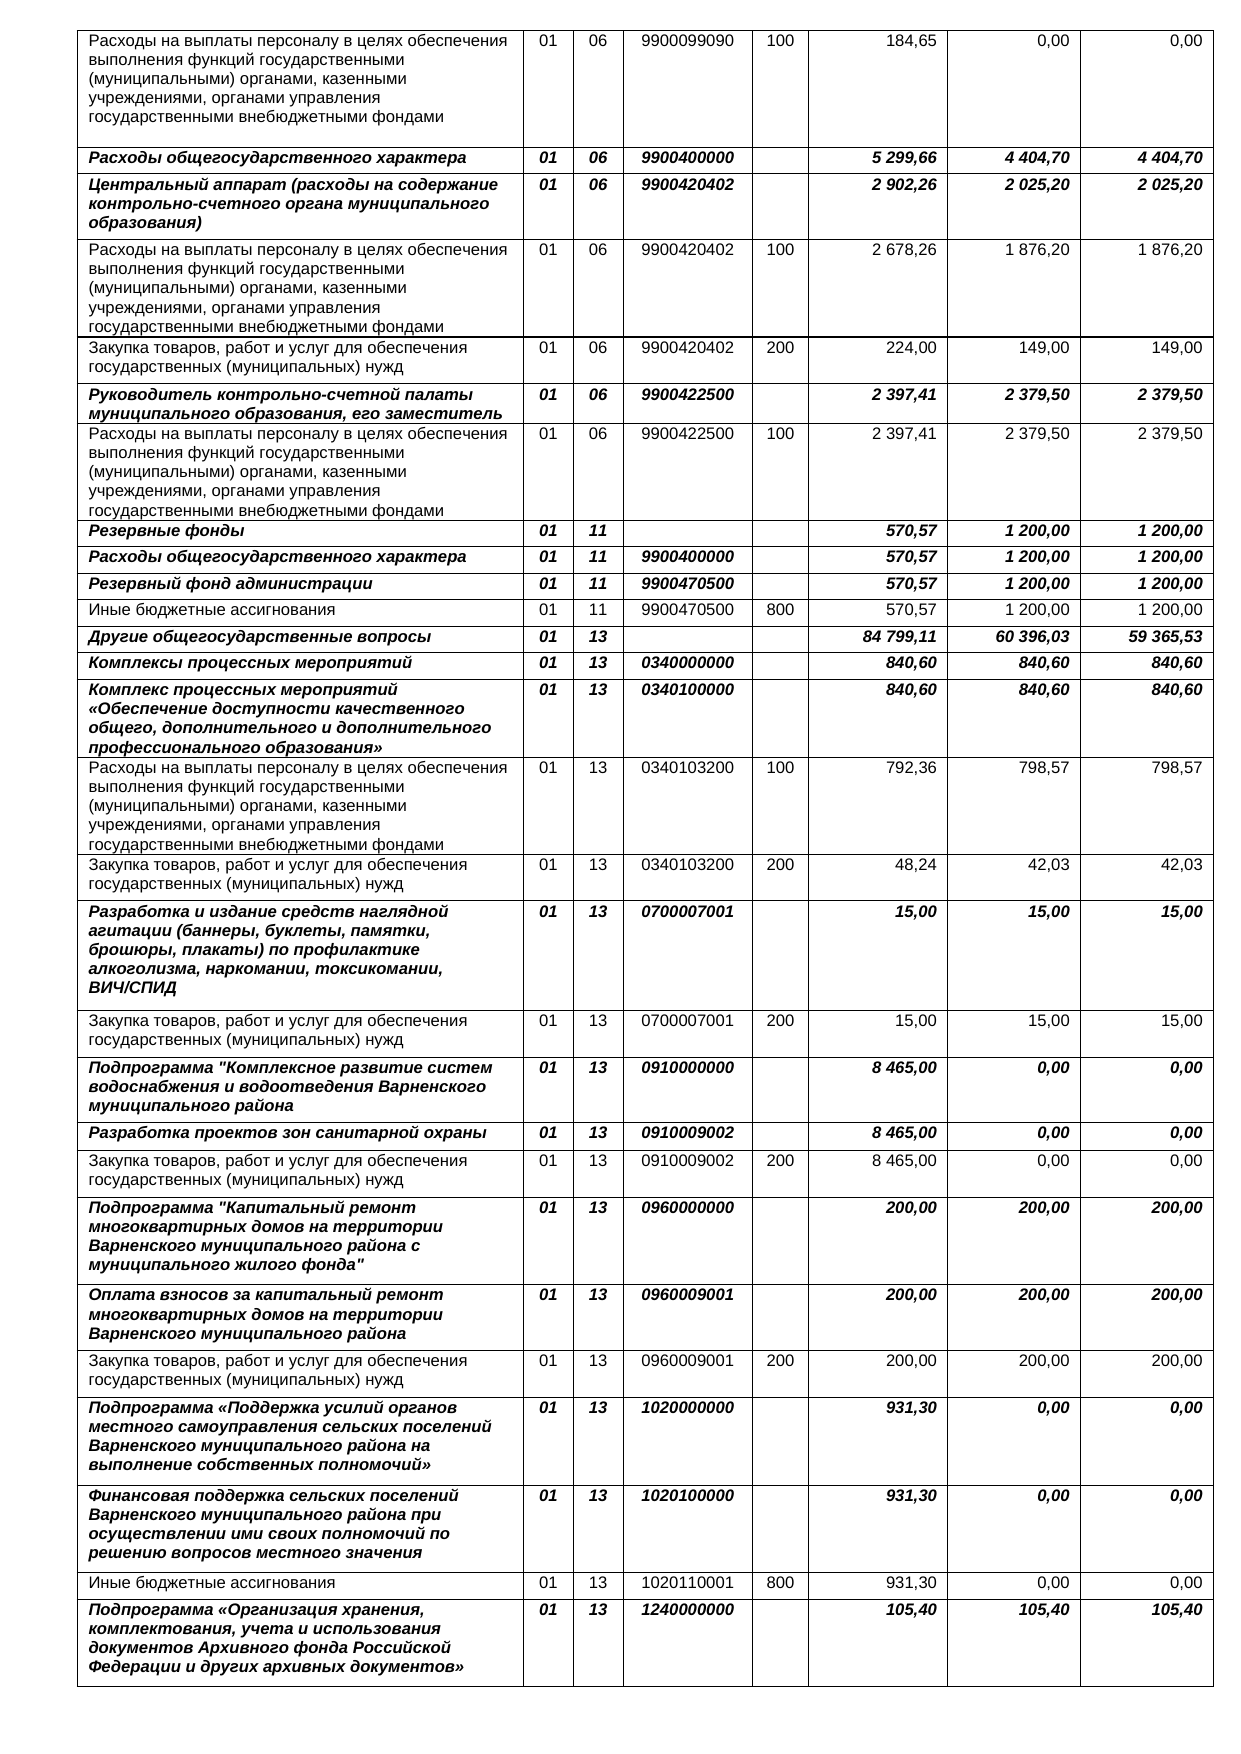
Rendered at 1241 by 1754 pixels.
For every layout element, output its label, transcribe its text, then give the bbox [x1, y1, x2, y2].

table_cell 01 [524, 600, 573, 626]
table_cell 0910009002 [624, 1151, 752, 1197]
table_cell 13 [574, 1123, 623, 1150]
table_cell [753, 1486, 808, 1572]
table_cell [753, 547, 808, 573]
table_cell 1240000000 [624, 1600, 752, 1686]
table_cell 13 [574, 1573, 623, 1599]
table_cell 9900470500 [624, 574, 752, 599]
table_cell 200,00 [809, 1351, 947, 1397]
table_cell 0,00 [1081, 1486, 1213, 1572]
table_cell 200 [753, 1011, 808, 1057]
table_cell 800 [753, 600, 808, 626]
table_cell 11 [574, 600, 623, 626]
table_cell [1214, 900, 1240, 1010]
table_cell 13 [574, 1151, 623, 1197]
table_cell 01 [524, 424, 573, 519]
table_cell 5 299,66 [809, 148, 947, 173]
table_cell Закупка товаров, работ и услуг для обеспечения государственных (муниципальных) нужд [78, 1351, 523, 1397]
table_cell 01 [524, 758, 573, 853]
table_cell 9900470500 [624, 600, 752, 626]
table_cell 59 365,53 [1081, 627, 1213, 652]
table_cell 100 [753, 240, 808, 336]
table_cell 0,00 [948, 1573, 1080, 1599]
table_cell 06 [574, 240, 623, 336]
table_cell 9900099090 [624, 31, 752, 147]
table_cell 105,40 [948, 1600, 1080, 1686]
table_cell 15,00 [809, 901, 947, 1010]
table_cell [753, 1600, 808, 1686]
table_cell 1 200,00 [1081, 600, 1213, 626]
table_cell 798,57 [948, 758, 1080, 853]
table_cell 0,00 [948, 1151, 1080, 1197]
table_cell [753, 680, 808, 757]
table_cell 01 [524, 384, 573, 423]
table_cell Разработка проектов зон санитарной охраны [78, 1123, 523, 1150]
table_cell [753, 901, 808, 1010]
table_cell 01 [524, 547, 573, 573]
table_cell 149,00 [948, 338, 1080, 383]
table_cell 13 [574, 758, 623, 853]
table_cell 200 [753, 1351, 808, 1397]
table_cell 48,24 [809, 855, 947, 900]
table_cell 1020110001 [624, 1573, 752, 1599]
table_cell Другие общегосударственные вопросы [78, 627, 523, 652]
table_cell 4 404,70 [1081, 148, 1213, 173]
table_cell Подпрограмма "Капитальный ремонт многоквартирных домов на территории Варненского муниципального района с муниципального жилого фонда" [78, 1198, 523, 1284]
table_cell 01 [524, 1486, 573, 1572]
table_cell [1214, 546, 1240, 573]
table_cell 13 [574, 653, 623, 679]
table_cell 840,60 [948, 653, 1080, 679]
table_cell 792,36 [809, 758, 947, 853]
table_cell [753, 521, 808, 546]
table_cell Закупка товаров, работ и услуг для обеспечения государственных (муниципальных) нужд [78, 1151, 523, 1197]
table_cell 01 [524, 174, 573, 239]
table_cell [753, 1398, 808, 1484]
table_cell Иные бюджетные ассигнования [78, 600, 523, 626]
table_cell 42,03 [1081, 855, 1213, 900]
table_cell [1214, 1397, 1240, 1484]
table_cell 8 465,00 [809, 1123, 947, 1150]
table_cell 0,00 [948, 1058, 1080, 1122]
table_cell 570,57 [809, 574, 947, 599]
table_cell 0910009002 [624, 1123, 752, 1150]
table_cell [1214, 1010, 1240, 1057]
table_cell [753, 1123, 808, 1150]
table_cell 840,60 [1081, 653, 1213, 679]
table_cell [1214, 1197, 1240, 1284]
table_cell 200,00 [1081, 1351, 1213, 1397]
table_cell 2 902,26 [809, 174, 947, 239]
table_cell [1214, 573, 1240, 599]
table_cell 8 465,00 [809, 1058, 947, 1122]
table_cell 200,00 [809, 1285, 947, 1350]
table_cell 9900400000 [624, 148, 752, 173]
table_cell 1 200,00 [1081, 547, 1213, 573]
table_cell 2 379,50 [948, 384, 1080, 423]
table_cell 0960009001 [624, 1285, 752, 1350]
table_cell Финансовая поддержка сельских поселений Варненского муниципального района при осуществлении ими своих полномочий по решению вопросов местного значения [78, 1486, 523, 1572]
table_cell 60 396,03 [948, 627, 1080, 652]
table_cell 1 200,00 [948, 521, 1080, 546]
table_cell 01 [524, 574, 573, 599]
table_cell 8 465,00 [809, 1151, 947, 1197]
table_cell [1214, 336, 1240, 383]
table_cell 1 200,00 [948, 574, 1080, 599]
table_cell 01 [524, 148, 573, 173]
table_cell [1214, 1284, 1240, 1350]
table_cell 0700007001 [624, 1011, 752, 1057]
table_cell 13 [574, 1058, 623, 1122]
table_cell 13 [574, 1486, 623, 1572]
table_cell [1214, 1572, 1240, 1599]
table_cell [1214, 173, 1240, 239]
table_cell 01 [524, 31, 573, 147]
table_cell 100 [753, 758, 808, 853]
table_cell 1 200,00 [1081, 521, 1213, 546]
table_cell [753, 148, 808, 173]
table_cell 0,00 [948, 1398, 1080, 1484]
table_cell 100 [753, 424, 808, 519]
table_cell Закупка товаров, работ и услуг для обеспечения государственных (муниципальных) нужд [78, 855, 523, 900]
table_cell [1214, 652, 1240, 679]
table_cell 0700007001 [624, 901, 752, 1010]
table_cell Иные бюджетные ассигнования [78, 1573, 523, 1599]
table_cell 15,00 [1081, 901, 1213, 1010]
table_cell [624, 627, 752, 652]
table_cell Резервные фонды [78, 521, 523, 546]
table_cell 84 799,11 [809, 627, 947, 652]
table_cell 06 [574, 338, 623, 383]
table_cell [753, 653, 808, 679]
table_cell 2 025,20 [1081, 174, 1213, 239]
table_cell 0,00 [1081, 1573, 1213, 1599]
table_cell [1214, 239, 1240, 336]
table_cell Комплексы процессных мероприятий [78, 653, 523, 679]
table_cell 06 [574, 174, 623, 239]
table_cell 01 [524, 901, 573, 1010]
table_cell Комплекс процессных мероприятий «Обеспечение доступности качественного общего, дополнительного и дополнительного профессионального образования» [78, 680, 523, 757]
table_cell 105,40 [1081, 1600, 1213, 1686]
table_cell Разработка и издание средств наглядной агитации (баннеры, буклеты, памятки, брошюры, плакаты) по профилактике алкоголизма, наркомании, токсикомании, ВИЧ/СПИД [78, 901, 523, 1010]
table_cell [1214, 1057, 1240, 1122]
table_cell 200,00 [809, 1198, 947, 1284]
table_cell 200,00 [1081, 1285, 1213, 1350]
table_cell 1020000000 [624, 1398, 752, 1484]
table_cell [1214, 147, 1240, 173]
table_cell 0,00 [948, 1486, 1080, 1572]
table_cell 0,00 [1081, 1123, 1213, 1150]
table_cell 0910000000 [624, 1058, 752, 1122]
table_cell 200,00 [948, 1285, 1080, 1350]
table_cell [1214, 1599, 1240, 1686]
table_cell 200,00 [948, 1198, 1080, 1284]
table_cell 2 379,50 [1081, 384, 1213, 423]
table_cell [753, 174, 808, 239]
table_cell Подпрограмма "Комплексное развитие систем водоснабжения и водоотведения Варненского муниципального района [78, 1058, 523, 1122]
table_cell 1 876,20 [1081, 240, 1213, 336]
table_cell 931,30 [809, 1573, 947, 1599]
table_cell 1 200,00 [948, 600, 1080, 626]
table_cell 13 [574, 1198, 623, 1284]
table_cell 931,30 [809, 1398, 947, 1484]
table_cell 06 [574, 424, 623, 519]
table_cell 840,60 [809, 653, 947, 679]
table_cell [753, 1058, 808, 1122]
table_cell [1214, 423, 1240, 519]
table_cell 15,00 [948, 1011, 1080, 1057]
table_cell 9900400000 [624, 547, 752, 573]
table_cell 0,00 [1081, 1058, 1213, 1122]
table_cell 11 [574, 574, 623, 599]
table_cell 01 [524, 240, 573, 336]
table_cell [753, 384, 808, 423]
table_cell 01 [524, 338, 573, 383]
table_cell 9900420402 [624, 174, 752, 239]
table_cell 0,00 [1081, 1398, 1213, 1484]
table_cell 800 [753, 1573, 808, 1599]
table_cell [1214, 520, 1240, 546]
table_cell Расходы общегосударственного характера [78, 547, 523, 573]
table_cell 15,00 [948, 901, 1080, 1010]
table_cell 2 379,50 [1081, 424, 1213, 519]
table_cell 01 [524, 1123, 573, 1150]
table_cell 200,00 [1081, 1198, 1213, 1284]
table_cell Оплата взносов за капитальный ремонт многоквартирных домов на территории Варненского муниципального района [78, 1285, 523, 1350]
table_cell 01 [524, 1285, 573, 1350]
table_cell 224,00 [809, 338, 947, 383]
table_cell 1 200,00 [1081, 574, 1213, 599]
table_cell 0,00 [948, 1123, 1080, 1150]
table_cell 840,60 [948, 680, 1080, 757]
table_cell 798,57 [1081, 758, 1213, 853]
table_cell 0340103200 [624, 855, 752, 900]
table_cell 200 [753, 1151, 808, 1197]
table_cell 0340000000 [624, 653, 752, 679]
table_cell 2 025,20 [948, 174, 1080, 239]
table_cell 11 [574, 547, 623, 573]
table_cell [1214, 383, 1240, 423]
table_cell [1214, 626, 1240, 652]
table_cell [624, 521, 752, 546]
table_cell 1 200,00 [948, 547, 1080, 573]
table_cell 13 [574, 680, 623, 757]
table_cell [1214, 757, 1240, 853]
table_cell 42,03 [948, 855, 1080, 900]
table_cell 11 [574, 521, 623, 546]
table_cell 570,57 [809, 521, 947, 546]
table_cell [753, 574, 808, 599]
table_cell [753, 1198, 808, 1284]
table_cell 01 [524, 653, 573, 679]
table_cell 1020100000 [624, 1486, 752, 1572]
table_cell 13 [574, 1600, 623, 1686]
table_cell 2 379,50 [948, 424, 1080, 519]
table_cell [1214, 1350, 1240, 1397]
table_cell [1214, 1485, 1240, 1572]
table_cell 06 [574, 31, 623, 147]
table_cell 0340100000 [624, 680, 752, 757]
table_cell 1 876,20 [948, 240, 1080, 336]
table_cell [1214, 854, 1240, 900]
table_cell 01 [524, 1011, 573, 1057]
table_cell 9900422500 [624, 424, 752, 519]
table_cell Закупка товаров, работ и услуг для обеспечения государственных (муниципальных) нужд [78, 338, 523, 383]
table_cell 13 [574, 627, 623, 652]
table_cell 840,60 [1081, 680, 1213, 757]
table_cell 06 [574, 384, 623, 423]
table_cell 4 404,70 [948, 148, 1080, 173]
table_cell Руководитель контрольно-счетной палаты муниципального образования, его заместитель [78, 384, 523, 423]
table_cell 13 [574, 1398, 623, 1484]
table_cell 01 [524, 1600, 573, 1686]
table_cell [753, 627, 808, 652]
table_cell 200,00 [948, 1351, 1080, 1397]
table_cell 570,57 [809, 600, 947, 626]
table_cell Резервный фонд администрации [78, 574, 523, 599]
table_cell 2 678,26 [809, 240, 947, 336]
table_cell 01 [524, 1058, 573, 1122]
table_cell 2 397,41 [809, 424, 947, 519]
table_cell 105,40 [809, 1600, 947, 1686]
table_cell 13 [574, 855, 623, 900]
table_cell 13 [574, 1011, 623, 1057]
table_cell 200 [753, 338, 808, 383]
table_cell 01 [524, 1398, 573, 1484]
table_cell 0340103200 [624, 758, 752, 853]
table_cell 2 397,41 [809, 384, 947, 423]
table_cell 13 [574, 1285, 623, 1350]
table_cell 01 [524, 855, 573, 900]
table_cell 01 [524, 1198, 573, 1284]
table_cell Расходы общегосударственного характера [78, 148, 523, 173]
table_cell 840,60 [809, 680, 947, 757]
table_cell [1214, 1150, 1240, 1197]
table_cell 0,00 [1081, 31, 1213, 147]
table_cell 01 [524, 627, 573, 652]
table_cell 13 [574, 901, 623, 1010]
table_cell 200 [753, 855, 808, 900]
table_cell [1214, 1122, 1240, 1150]
table_cell Подпрограмма «Организация хранения, комплектования, учета и использования документов Архивного фонда Российской Федерации и других архивных документов» [78, 1600, 523, 1686]
table_cell 570,57 [809, 547, 947, 573]
table_cell 13 [574, 1351, 623, 1397]
table_cell [753, 1285, 808, 1350]
table_cell Закупка товаров, работ и услуг для обеспечения государственных (муниципальных) нужд [78, 1011, 523, 1057]
table_cell 9900420402 [624, 338, 752, 383]
table_cell 9900420402 [624, 240, 752, 336]
table_cell 01 [524, 680, 573, 757]
table_cell [1214, 30, 1240, 147]
table_cell 9900422500 [624, 384, 752, 423]
table_cell 100 [753, 31, 808, 147]
table_cell 149,00 [1081, 338, 1213, 383]
table_cell 01 [524, 1151, 573, 1197]
table_cell 15,00 [1081, 1011, 1213, 1057]
table_cell Подпрограмма «Поддержка усилий органов местного самоуправления сельских поселений Варненского муниципального района на выполнение собственных полномочий» [78, 1398, 523, 1484]
table_cell 01 [524, 1573, 573, 1599]
table_cell Центральный аппарат (расходы на содержание контрольно-счетного органа муниципального образования) [78, 174, 523, 239]
table_cell 0,00 [948, 31, 1080, 147]
table_cell 15,00 [809, 1011, 947, 1057]
table_cell 931,30 [809, 1486, 947, 1572]
table_cell 0960009001 [624, 1351, 752, 1397]
table_cell [1214, 679, 1240, 757]
table_cell 06 [574, 148, 623, 173]
table_cell 0,00 [1081, 1151, 1213, 1197]
table_cell [1214, 599, 1240, 626]
table_cell 01 [524, 521, 573, 546]
table_cell 01 [524, 1351, 573, 1397]
table_cell 184,65 [809, 31, 947, 147]
table_cell 0960000000 [624, 1198, 752, 1284]
